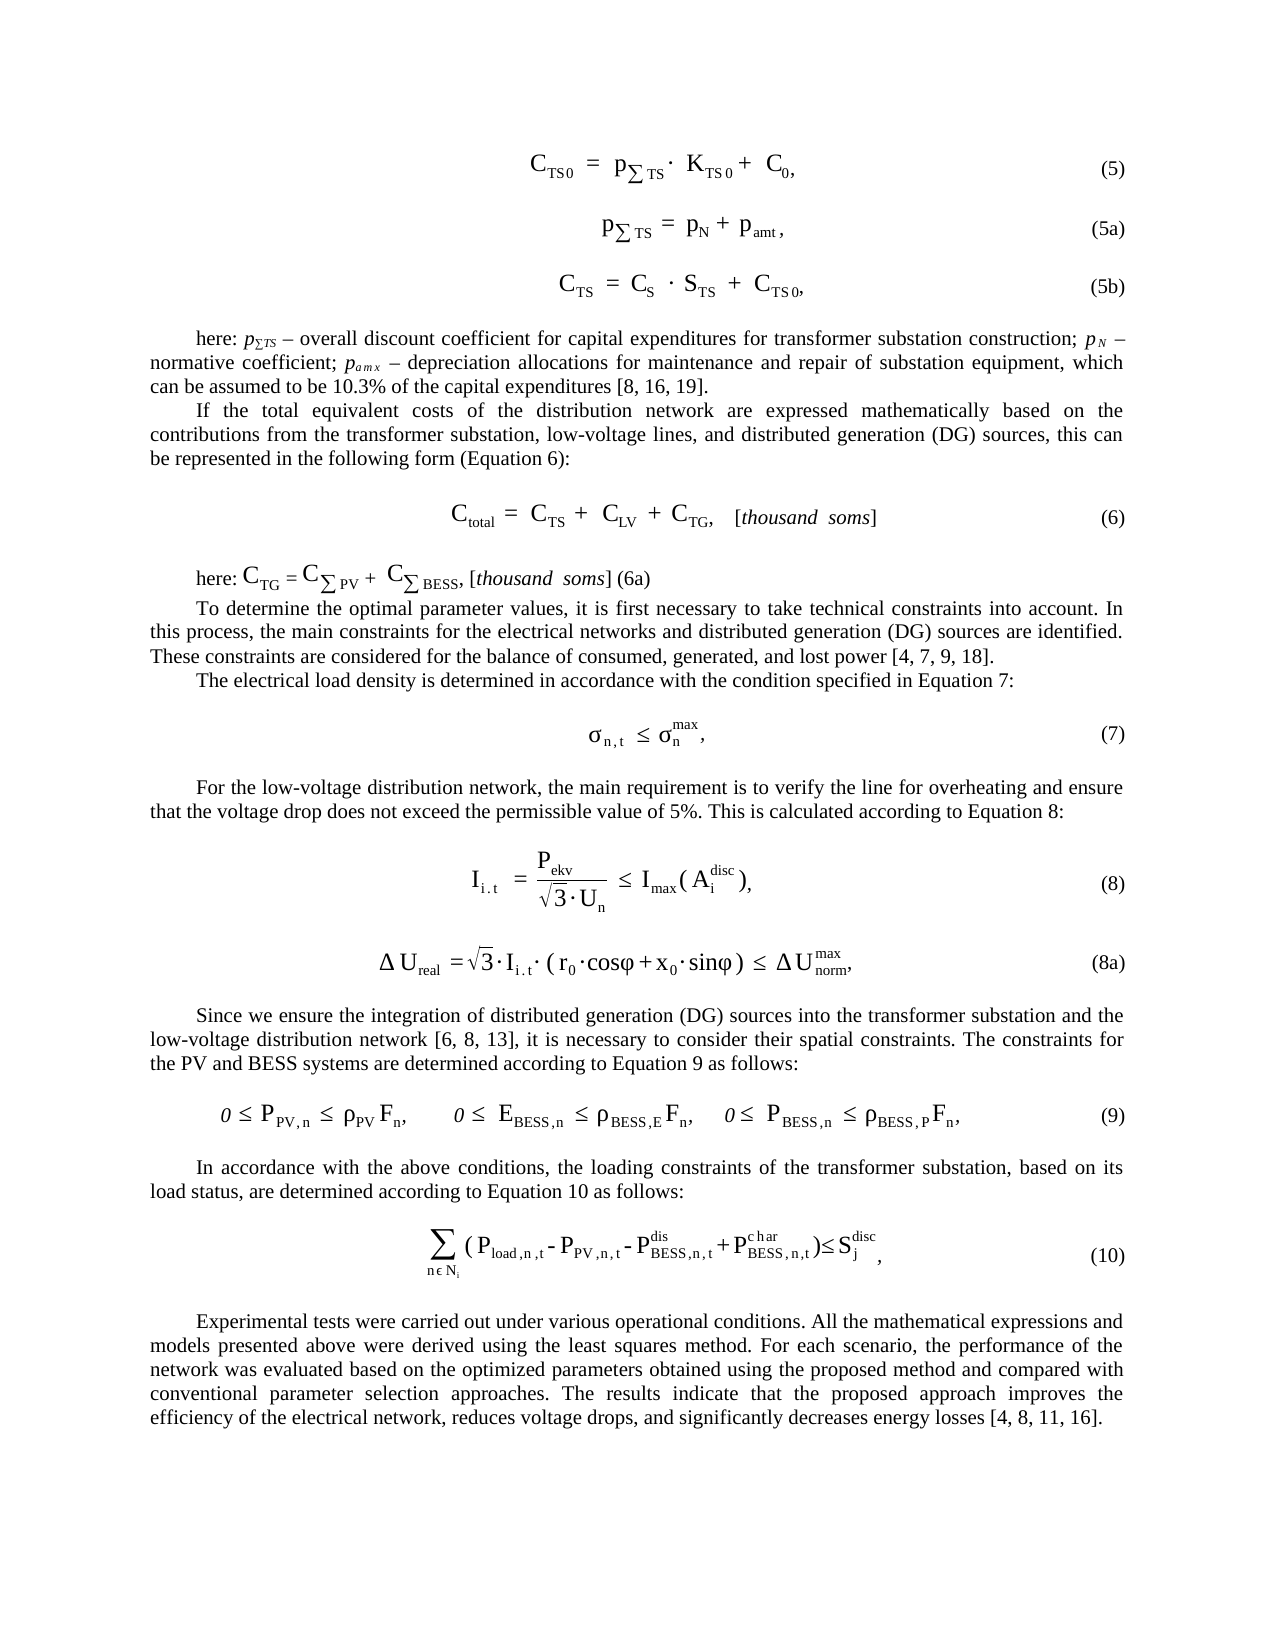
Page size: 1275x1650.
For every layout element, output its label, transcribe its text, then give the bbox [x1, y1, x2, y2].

text Experimental tests were carried out under various operational conditions. All the mathematical expressions and models presented above were derived using the least squares method. For each scenario, the performance of the network was evaluated based on the optimized parameters obtained using the proposed method and compared with conventional parameter selection approaches. The results indicate that the proposed approach improves the efficiency of the electrical network, reduces voltage drops, and significantly decreases energy losses [4, 8, 11, 16]. [150, 1309, 1125, 1429]
text In accordance with the above conditions, the loading constraints of the transformer substation, based on its load status, are determined according to Equation 10 as follows: [150, 1155, 1125, 1203]
text 0, 0, 0 , (9) [150, 1099, 1125, 1131]
text , (5а) [150, 209, 1125, 245]
text , (8) [150, 847, 1125, 915]
text here: = +, [thousand soms] (6a) [150, 560, 1125, 595]
text , (5) [150, 150, 1125, 185]
text For the low-voltage distribution network, the main requirement is to verify the line for overheating and ensure that the voltage drop does not exceed the permissible value of 5%. This is calculated according to Equation 8: [150, 775, 1125, 823]
text If the total equivalent costs of the distribution network are expressed mathematically based on the contributions from the transformer substation, low-voltage lines, and distributed generation (DG) sources, this can be represented in the following form (Equation 6): [150, 398, 1125, 470]
text , (10) [150, 1227, 1125, 1280]
text here: р∑TS – overall discount coefficient for capital expenditures for transformer substation construction; рN – normative coefficient; ратх – depreciation allocations for maintenance and repair of substation equipment, which can be assumed to be 10.3% of the capital expenditures [8, 16, 19]. [150, 326, 1125, 398]
text Since we ensure the integration of distributed generation (DG) sources into the transformer substation and the low-voltage distribution network [6, 8, 13], it is necessary to consider their spatial constraints. The constraints for the PV and BESS systems are determined according to Equation 9 as follows: [150, 1003, 1125, 1075]
text , [thousand soms] (6) [150, 499, 1125, 531]
text , (7) [150, 716, 1125, 751]
text To determine the optimal parameter values, it is first necessary to take technical constraints into account. In this process, the main constraints for the electrical networks and distributed generation (DG) sources are identified. These constraints are considered for the balance of consumed, generated, and lost power [4, 7, 9, 18]. [150, 595, 1125, 668]
text , (8a) [150, 944, 1125, 979]
text , (5b) [150, 270, 1125, 301]
text The electrical load density is determined in accordance with the condition specified in Equation 7: [150, 668, 1125, 692]
